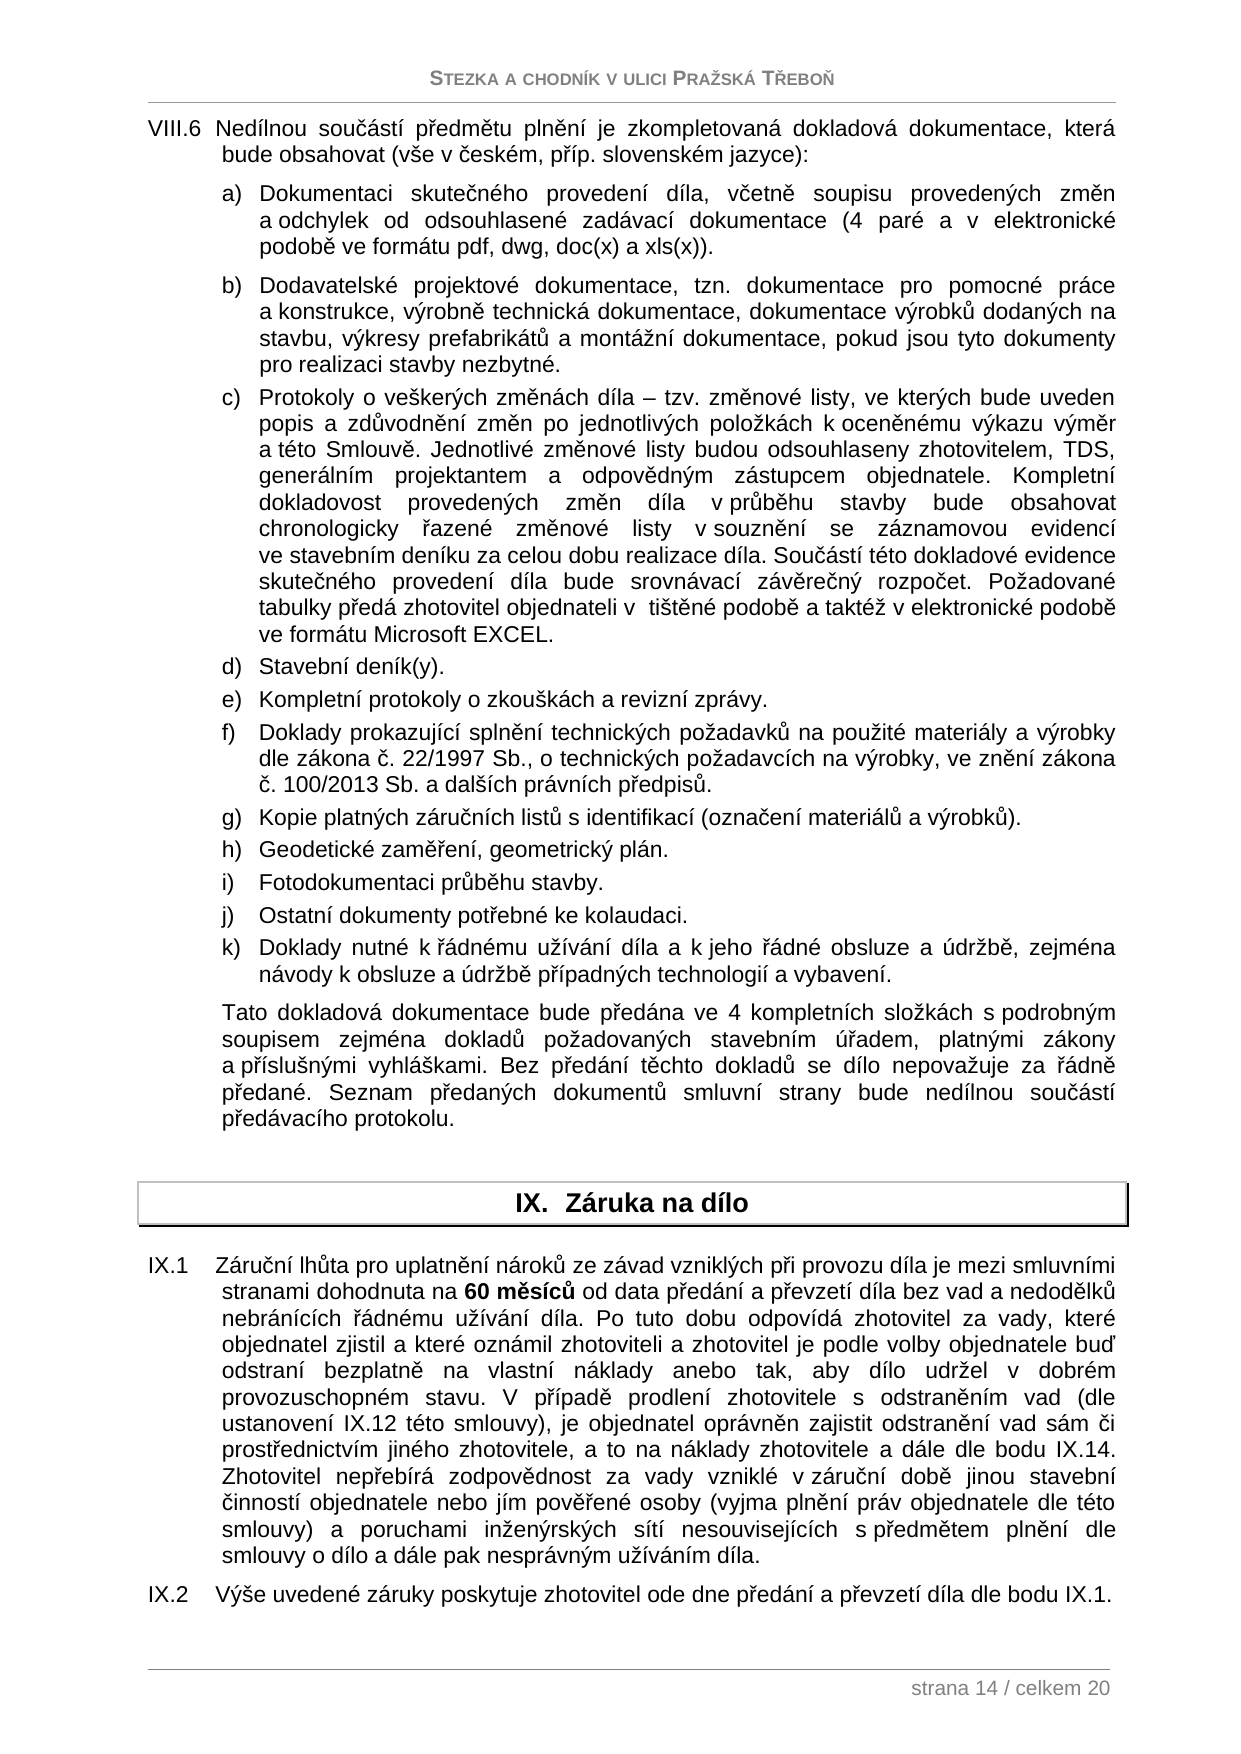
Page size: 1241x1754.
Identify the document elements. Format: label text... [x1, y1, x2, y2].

list Protokoly o veškerých změnách díla – tzv. změnové listy, ve kterých bude uveden popis a zdůvodnění změn po jednotlivých položkách k oceněnému výkazu výměr a této Smlouvě. Jednotlivé změnové listy budou odsouhlaseny zhotovitelem, TDS, generálním projektantem a odpovědným zástupcem objednatele. Kompletní dokladovost provedených změn díla v průběhu stavby bude obsahovat chronologicky řazené změnové listy v souznění se záznamovou evidencí ve stavebním deníku za celou dobu realizace díla. Součástí této dokladové evidence skutečného provedení díla bude srovnávací závěrečný rozpočet. Požadované tabulky předá zhotovitel objednateli v tištěné podobě a taktéž v elektronické podobě ve formátu Microsoft EXCEL. [222, 383, 1116, 647]
list Dokumentaci skutečného provedení díla, včetně soupisu provedených změn a odchylek od odsouhlasené zadávací dokumentace (4 paré a v elektronické podobě ve formátu pdf, dwg, doc(x) a xls(x)). [222, 180, 1116, 259]
text Tato dokladová dokumentace bude předána ve 4 kompletních složkách s podrobným soupisem zejména dokladů požadovaných stavebním úřadem, platnými zákony a příslušnými vyhláškami. Bez předání těchto dokladů se dílo nepovažuje za řádně předané. Seznam předaných dokumentů smluvní strany bude nedílnou součástí předávacího protokolu. [222, 999, 1116, 1131]
list Kopie platných záručních listů s identifikací (označení materiálů a výrobků). [222, 804, 1116, 830]
list Výše uvedené záruky poskytuje zhotovitel ode dne předání a převzetí díla dle bodu IX.1. [148, 1581, 1116, 1607]
list Geodetické zaměření, geometrický plán. [222, 836, 1116, 863]
list Záruční lhůta pro uplatnění nároků ze závad vzniklých při provozu díla je mezi smluvními stranami dohodnuta na 60 měsíců od data předání a převzetí díla bez vad a nedodělků nebránících řádnému užívání díla. Po tuto dobu odpovídá zhotovitel za vady, které objednatel zjistil a které oznámil zhotoviteli a zhotovitel je podle volby objednatele buď odstraní bezplatně na vlastní náklady anebo tak, aby dílo udržel v dobrém provozuschopném stavu. V případě prodlení zhotovitele s odstraněním vad (dle ustanovení IX.12 této smlouvy), je objednatel oprávněn zajistit odstranění vad sám či prostřednictvím jiného zhotovitele, a to na náklady zhotovitele a dále dle bodu IX.14. Zhotovitel nepřebírá zodpovědnost za vady vzniklé v záruční době jinou stavební činností objednatele nebo jím pověřené osoby (vyjma plnění práv objednatele dle této smlouvy) a poruchami inženýrských sítí nesouvisejících s předmětem plnění dle smlouvy o dílo a dále pak nesprávným užíváním díla. [148, 1252, 1116, 1568]
list Dodavatelské projektové dokumentace, tzn. dokumentace pro pomocné práce a konstrukce, výrobně technická dokumentace, dokumentace výrobků dodaných na stavbu, výkresy prefabrikátů a montážní dokumentace, pokud jsou tyto dokumenty pro realizaci stavby nezbytné. [222, 272, 1116, 377]
list Kompletní protokoly o zkouškách a revizní zprávy. [222, 686, 1116, 712]
list Doklady prokazující splnění technických požadavků na použité materiály a výrobky dle zákona č. 22/1997 Sb., o technických požadavcích na výrobky, ve znění zákona č. 100/2013 Sb. a dalších právních předpisů. [222, 718, 1116, 797]
list Nedílnou součástí předmětu plnění je zkompletovaná dokladová dokumentace, která bude obsahovat (vše v českém, příp. slovenském jazyce): [148, 115, 1116, 168]
subtitle Záruka na dílo [139, 1183, 1125, 1223]
list Doklady nutné k řádnému užívání díla a k jeho řádné obsluze a údržbě, zejména návody k obsluze a údržbě případných technologií a vybavení. [222, 934, 1116, 987]
list Fotodokumentaci průběhu stavby. [222, 869, 1116, 895]
list Stavební deník(y). [222, 653, 1116, 679]
list Ostatní dokumenty potřebné ke kolaudaci. [222, 902, 1116, 928]
